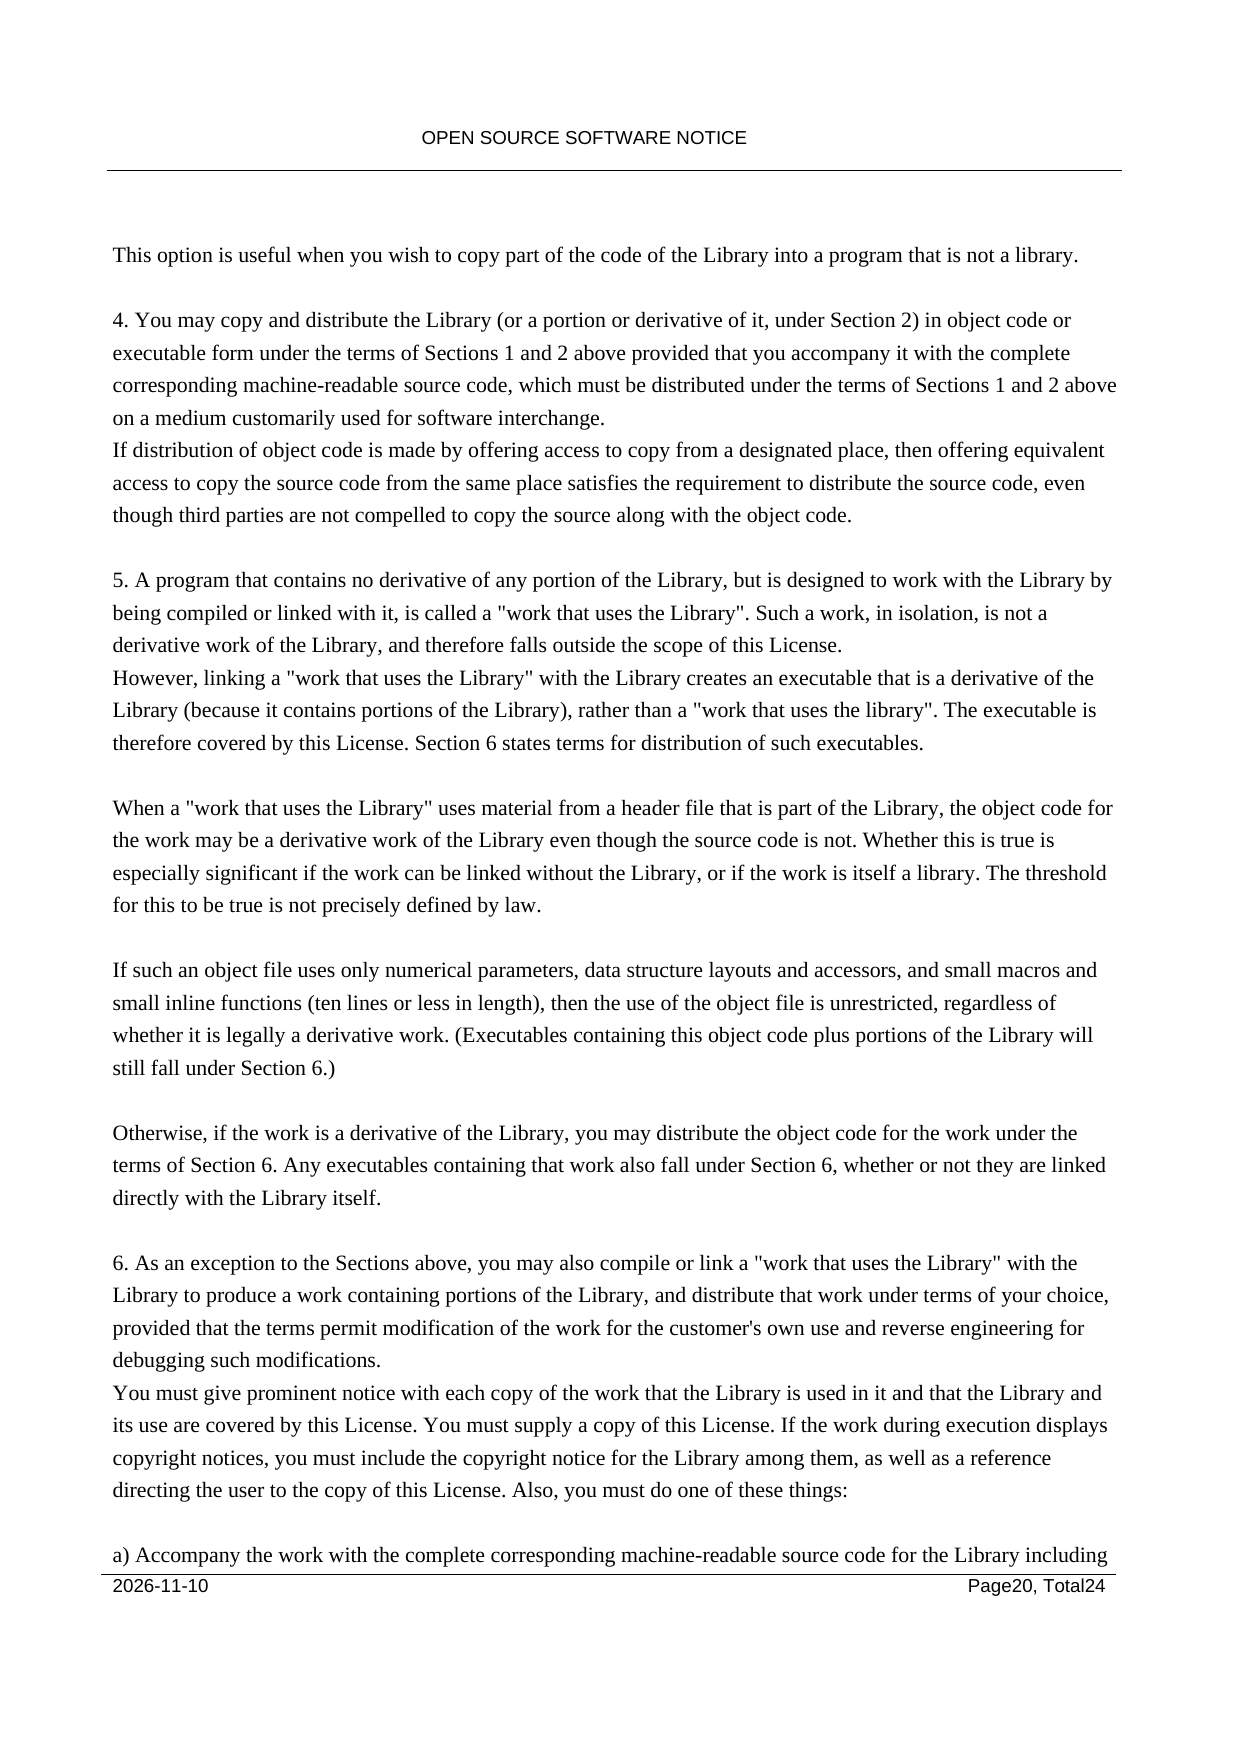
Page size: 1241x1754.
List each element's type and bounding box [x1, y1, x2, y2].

text [112, 206, 1128, 1571]
